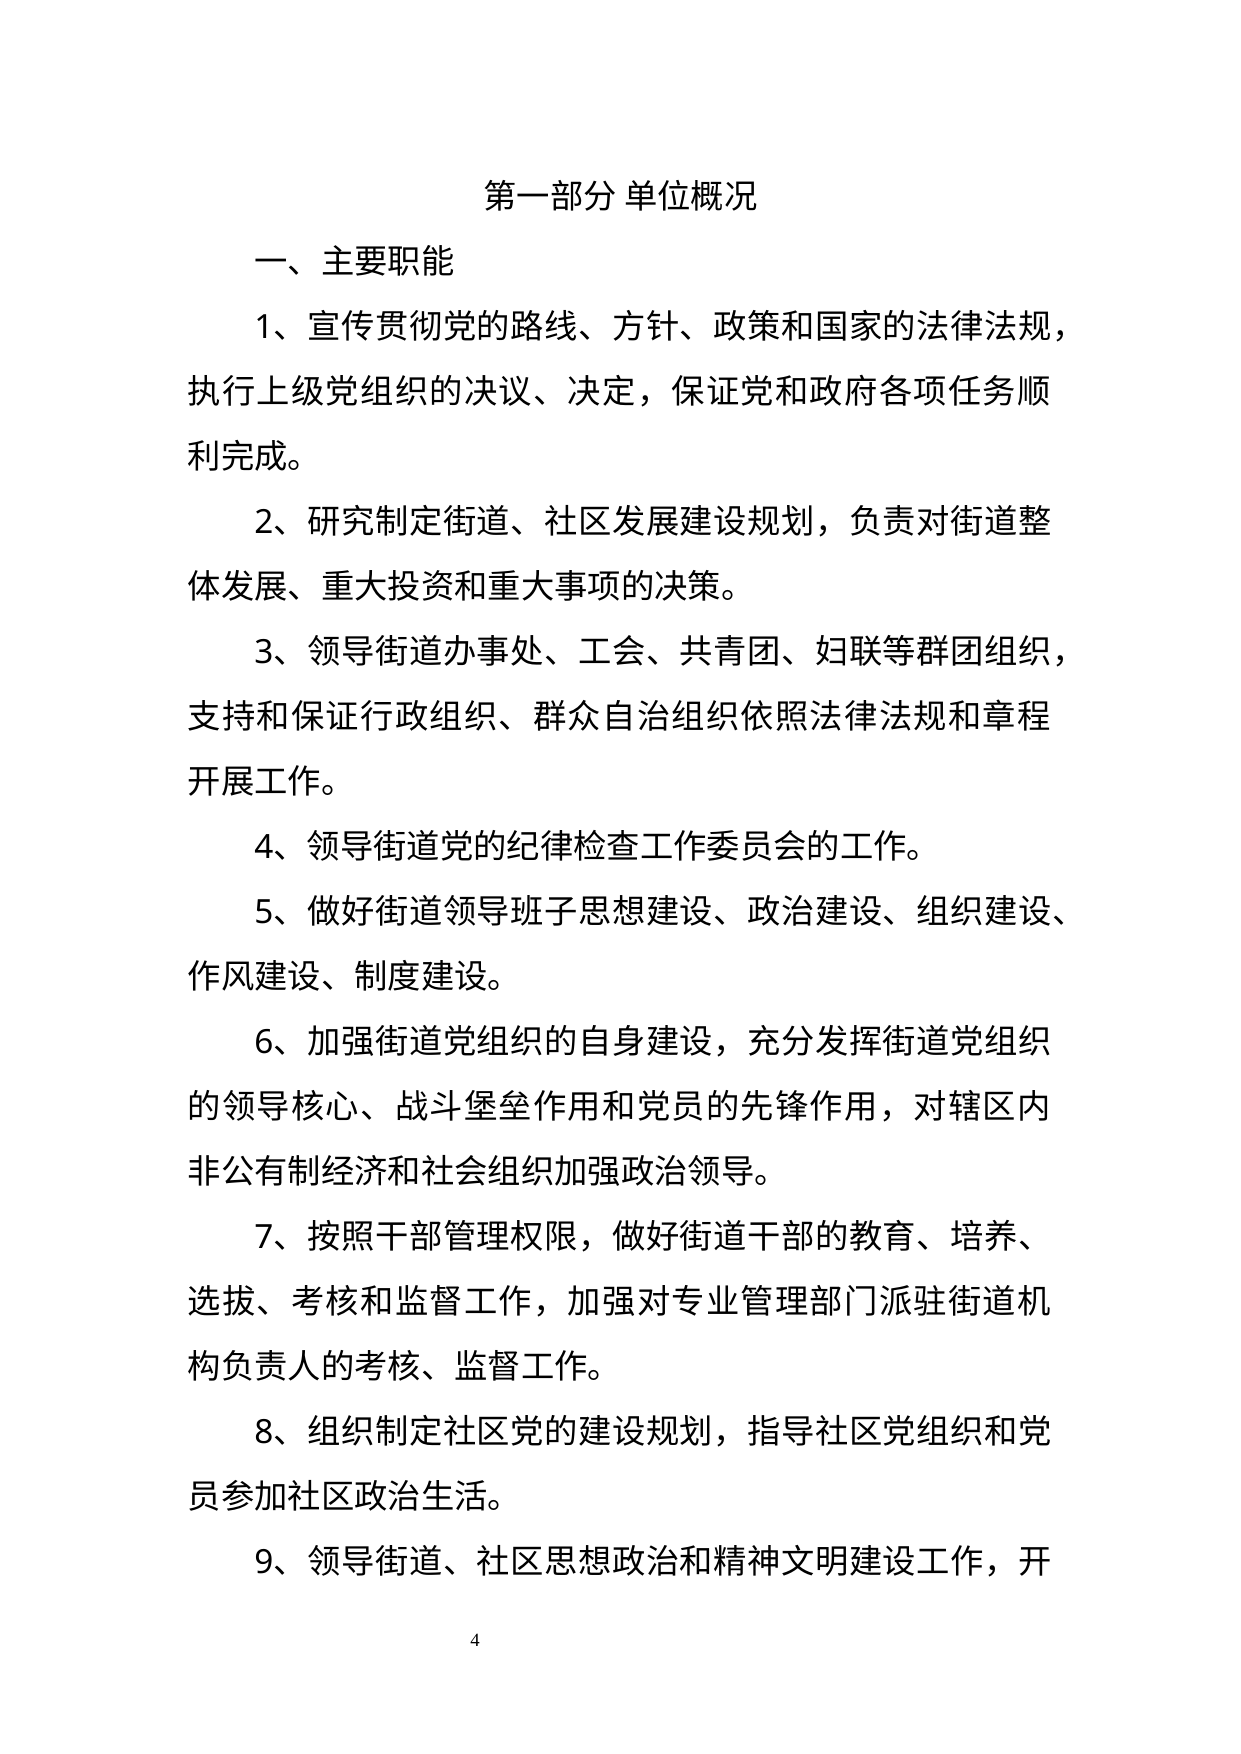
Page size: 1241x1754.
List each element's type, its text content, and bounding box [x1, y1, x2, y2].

text 2、研究制定街道、社区发展建设规划，负责对街道整体发展、重大投资和重大事项的决策。 [187, 487, 1053, 617]
text 3、领导街道办事处、工会、共青团、妇联等群团组织，支持和保证行政组织、群众自治组织依照法律法规和章程开展工作。 [187, 617, 1053, 812]
text 1、宣传贯彻党的路线、方针、政策和国家的法律法规，执行上级党组织的决议、决定，保证党和政府各项任务顺利完成。 [187, 292, 1053, 487]
text 5、做好街道领导班子思想建设、政治建设、组织建设、作风建设、制度建设。 [187, 877, 1053, 1007]
text 4、领导街道党的纪律检查工作委员会的工作。 [187, 812, 1053, 877]
text 8、组织制定社区党的建设规划，指导社区党组织和党员参加社区政治生活。 [187, 1397, 1053, 1527]
text 7、按照干部管理权限，做好街道干部的教育、培养、选拔、考核和监督工作，加强对专业管理部门派驻街道机构负责人的考核、监督工作。 [187, 1202, 1053, 1397]
text 第一部分 单位概况 [187, 162, 1053, 227]
text 6、加强街道党组织的自身建设，充分发挥街道党组织的领导核心、战斗堡垒作用和党员的先锋作用，对辖区内非公有制经济和社会组织加强政治领导。 [187, 1007, 1053, 1202]
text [187, 1527, 1053, 1592]
text 一、主要职能 [187, 227, 1053, 292]
